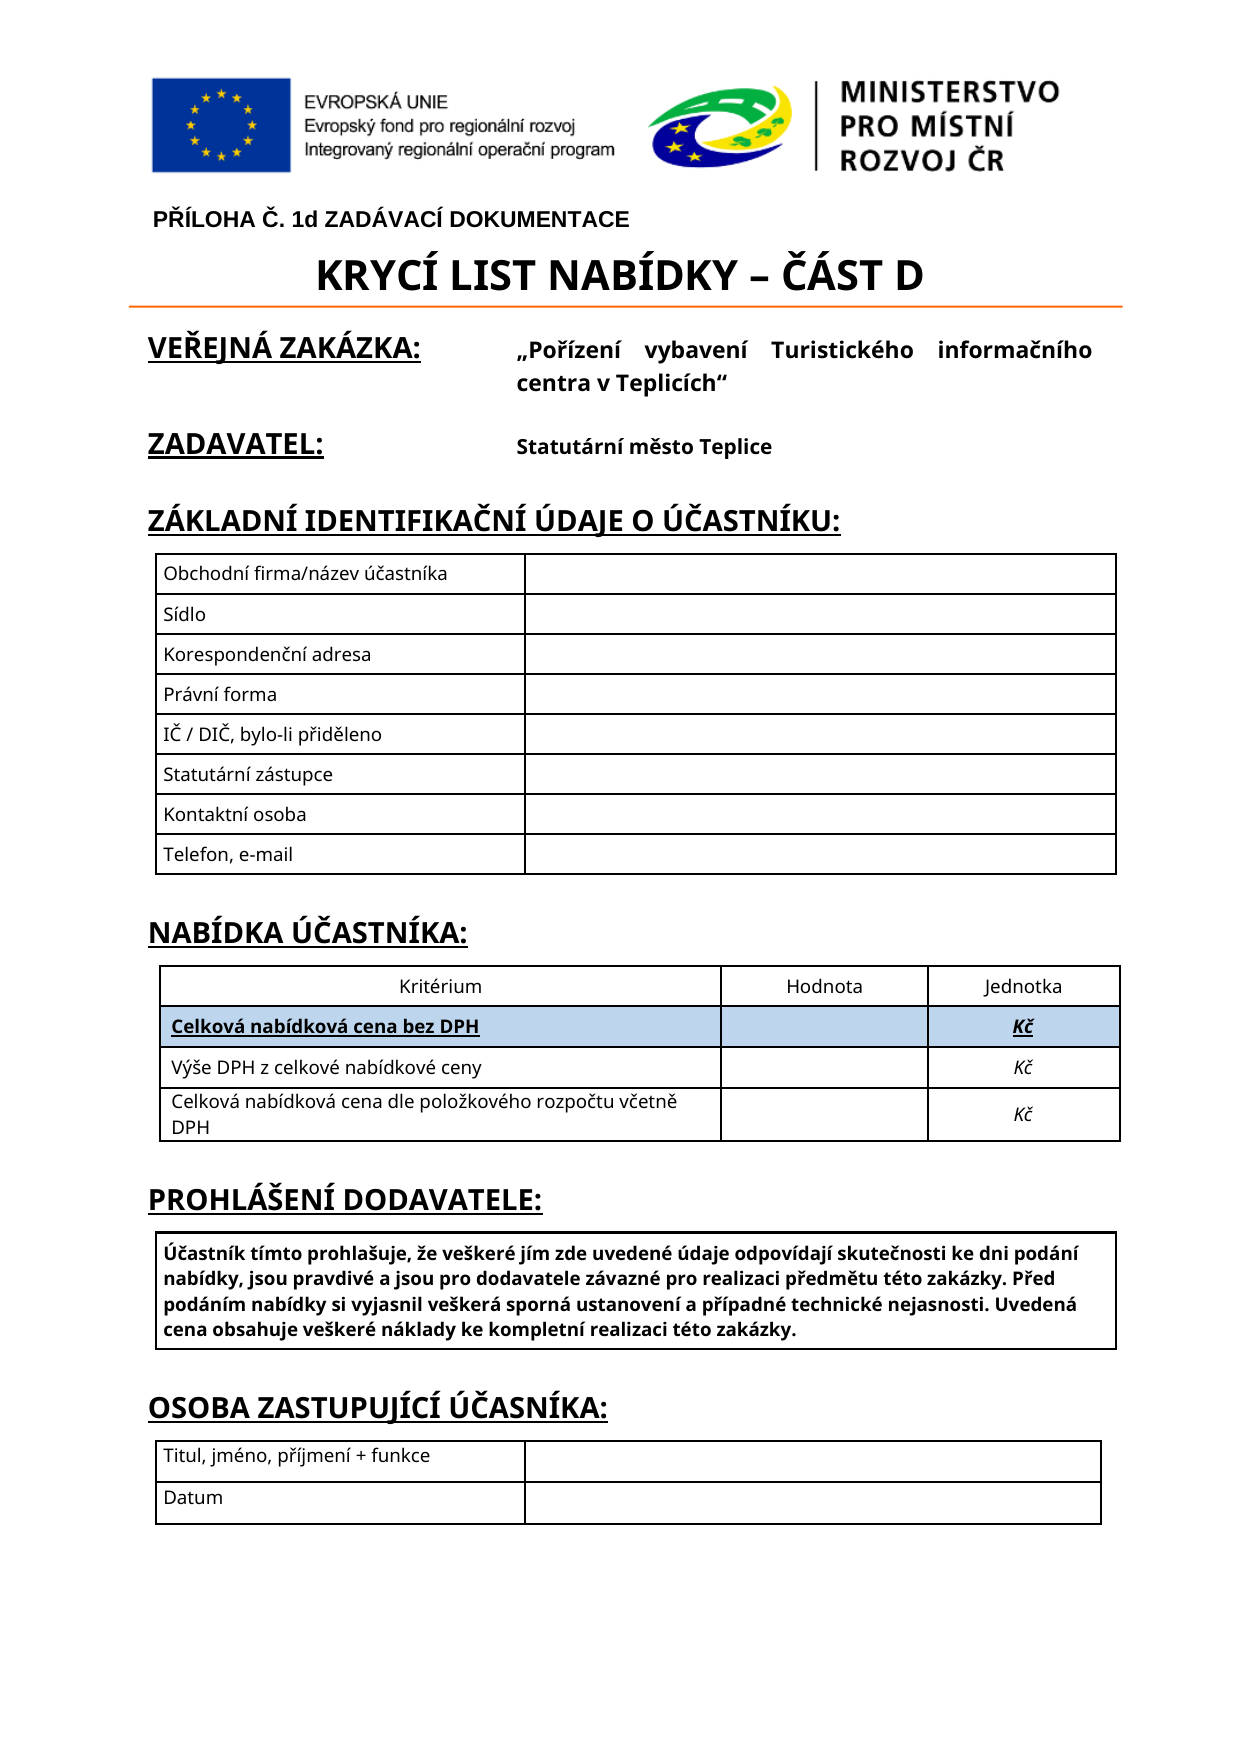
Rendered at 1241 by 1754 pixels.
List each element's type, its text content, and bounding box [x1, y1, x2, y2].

table_cell [526, 795, 1115, 833]
text Prohlášení dodavatele: [148, 1179, 1093, 1219]
table_cell IČ / DIČ, bylo-li přiděleno [157, 715, 524, 753]
table_cell Celková nabídková cena dle položkového rozpočtu včetně DPH [161, 1089, 720, 1140]
text Krycí list nabídky – část D [148, 245, 1093, 302]
table_cell Kč [929, 1089, 1119, 1140]
table_header [526, 555, 1115, 592]
table_cell [526, 635, 1115, 673]
table_cell Sídlo [157, 595, 524, 633]
table_cell [526, 835, 1115, 873]
table_cell [526, 595, 1115, 633]
table_cell [722, 1048, 927, 1087]
table_cell Celková nabídková cena bez DPH [161, 1007, 720, 1046]
table_header Obchodní firma/název účastníka [157, 555, 524, 592]
text Nabídka účastníkA: [148, 913, 1093, 952]
picture [147, 73, 1093, 179]
text základní identifikační údaje o účastníku: [148, 500, 1093, 540]
table_cell Kontaktní osoba [157, 795, 524, 833]
table_cell [526, 1483, 1100, 1523]
table_cell Datum [157, 1483, 524, 1523]
table_cell Kč [929, 1007, 1119, 1046]
table_cell [526, 675, 1115, 713]
text Osoba zastupující účasníka: [148, 1388, 1093, 1427]
table_header Jednotka [929, 967, 1119, 1005]
table_cell Korespondenční adresa [157, 635, 524, 673]
table_header Účastník tímto prohlašuje, že veškeré jím zde uvedené údaje odpovídají skutečnosti ke dni podání nabídky, jsou pravdivé a jsou pro dodavatele závazné pro realizaci předmětu této zakázky. Před podáním nabídky si vyjasnil veškerá sporná ustanovení a případné technické nejasnosti. Uvedená cena obsahuje veškeré náklady ke kompletní realizaci této zakázky. [157, 1234, 1115, 1348]
table_cell [526, 715, 1115, 753]
text PŘÍLOHA Č. 1d ZADÁVACÍ DOKUMENTACE [153, 206, 1093, 233]
table_cell Kč [929, 1048, 1119, 1087]
table_header Kritérium [161, 967, 720, 1005]
table_header Titul, jméno, příjmení + funkce [157, 1442, 524, 1481]
table_header [526, 1442, 1100, 1481]
table_header Hodnota [722, 967, 927, 1005]
text Zadavatel: Statutární město Teplice [148, 423, 1093, 463]
table_cell Telefon, e-mail [157, 835, 524, 873]
table_cell Právní forma [157, 675, 524, 713]
table_cell Statutární zástupce [157, 755, 524, 793]
table_cell [722, 1007, 927, 1046]
text veřejná zakázka: „Pořízení vybavení Turistického informačního centra v Teplicích“ [148, 327, 1093, 398]
table_cell [526, 755, 1115, 793]
table_cell Výše DPH z celkové nabídkové ceny [161, 1048, 720, 1087]
table_cell [722, 1089, 927, 1140]
